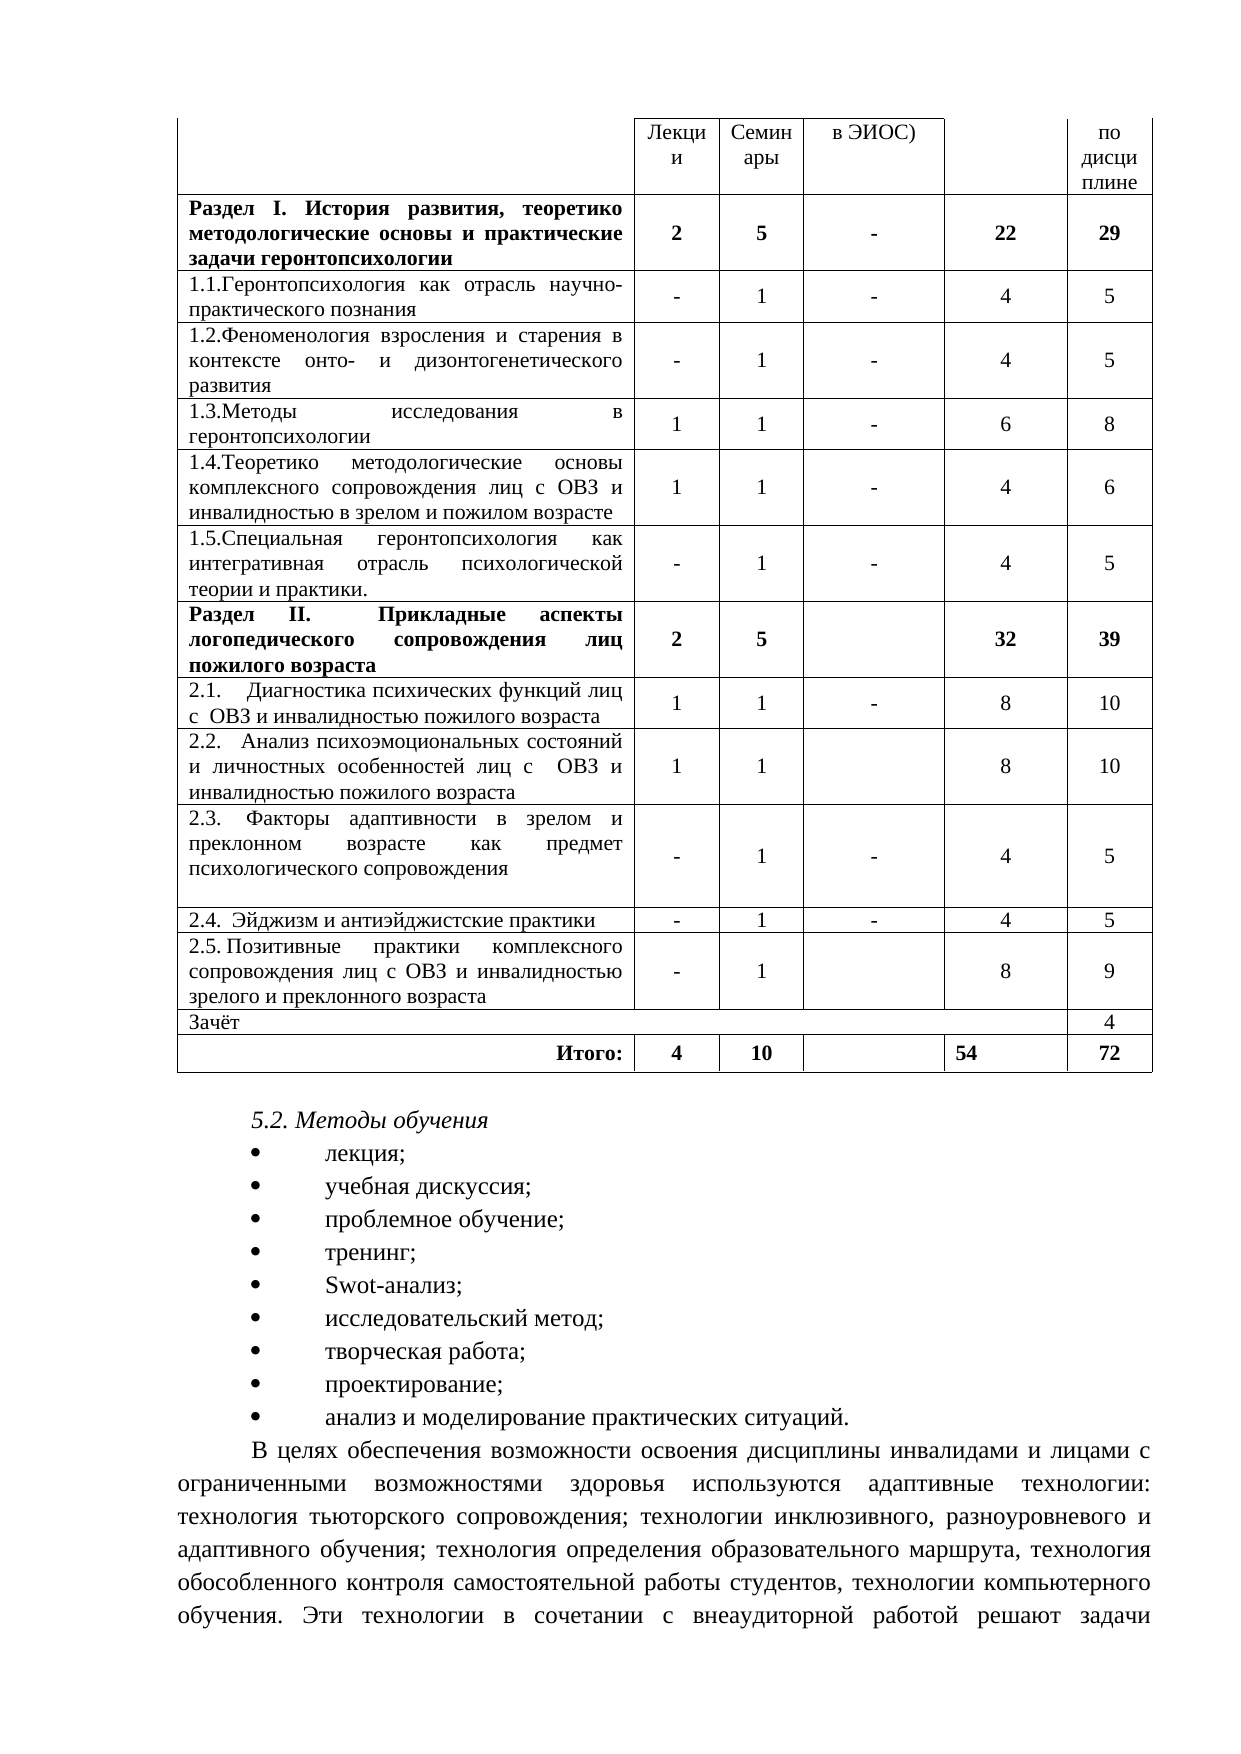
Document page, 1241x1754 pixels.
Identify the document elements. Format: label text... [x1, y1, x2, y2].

table_cell - [635, 271, 719, 321]
table_cell - [804, 678, 944, 728]
table_cell 39 [1068, 602, 1152, 677]
table_cell 1 [720, 271, 803, 321]
table_cell 32 [945, 602, 1067, 677]
table_cell 1 [720, 450, 803, 524]
table_cell 1 [635, 729, 719, 804]
table_cell 4 [635, 1035, 719, 1071]
text 5.2. Методы обучения [177, 1105, 1152, 1134]
table_cell 5 [1068, 908, 1152, 932]
table_cell 1.4.Теоретико методологические основы комплексного сопровождения лиц с ОВЗ и инвалидностью в зрелом и пожилом возрасте [178, 450, 634, 524]
table_cell 1 [720, 678, 803, 728]
table_cell - [804, 195, 944, 270]
table_cell - [635, 908, 719, 932]
table_cell - [635, 933, 719, 1008]
table_cell - [804, 450, 944, 524]
table_cell 5 [720, 602, 803, 677]
table_cell 10 [1068, 678, 1152, 728]
table_cell 1 [720, 933, 803, 1008]
table_cell [804, 1035, 944, 1071]
list проблемное обучение; [177, 1204, 1152, 1233]
list тренинг; [177, 1237, 1152, 1266]
table_cell 1 [635, 399, 719, 448]
table_cell 8 [1068, 399, 1152, 448]
table_cell 22 [945, 195, 1067, 270]
list анализ и моделирование практических ситуаций. [177, 1402, 1152, 1431]
table_cell 5 [1068, 271, 1152, 321]
table_cell 4 [1068, 1010, 1152, 1034]
table_cell 54 [945, 1035, 1067, 1071]
table_cell 2 [635, 195, 719, 270]
table_cell 5 [1068, 526, 1152, 601]
table_cell 6 [1068, 450, 1152, 524]
table_cell Анализ психоэмоциональных состояний и личностных особенностей лиц с ОВЗ и инвалидностью пожилого возраста [178, 729, 634, 804]
table_cell [804, 933, 944, 1008]
table_cell 1 [720, 526, 803, 601]
list учебная дискуссия; [177, 1171, 1152, 1200]
table_cell - [804, 271, 944, 321]
table_cell Диагностика психических функций лиц с ОВЗ и инвалидностью пожилого возраста [178, 678, 634, 728]
list проектирование; [177, 1369, 1152, 1398]
table_cell 1 [720, 908, 803, 932]
table_cell Зачёт [178, 1010, 1067, 1034]
table_cell - [804, 399, 944, 448]
table_cell 5 [1068, 323, 1152, 397]
table_cell - [635, 323, 719, 397]
table_cell 6 [945, 399, 1067, 448]
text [177, 1435, 1152, 1629]
table_cell 4 [945, 450, 1067, 524]
table_cell 1.2.Феноменология взросления и старения в контексте онто- и дизонтогенетического развития [178, 323, 634, 397]
table_cell Лекции [635, 119, 719, 194]
table_cell 1.5.Специальная геронтопсихология как интегративная отрасль психологической теории и практики. [178, 526, 634, 601]
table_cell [804, 119, 944, 194]
table_cell 1.3.Методы исследования в геронтопсихологии [178, 399, 634, 448]
table_cell 10 [1068, 729, 1152, 804]
table_cell 9 [1068, 933, 1152, 1008]
list лекция; [177, 1138, 1152, 1167]
table_cell 1 [635, 450, 719, 524]
table_cell 2 [635, 602, 719, 677]
table_cell 1 [720, 729, 803, 804]
table_cell 72 [1068, 1035, 1152, 1071]
table_cell Факторы адаптивности в зрелом и преклонном возрасте как предмет психологического сопровождения [178, 805, 634, 907]
list исследовательский метод; [177, 1303, 1152, 1332]
table_cell 5 [720, 195, 803, 270]
table_cell 1 [635, 678, 719, 728]
table_cell - [804, 526, 944, 601]
table_cell - [804, 323, 944, 397]
table_cell 4 [945, 805, 1067, 907]
table_cell 10 [720, 1035, 803, 1071]
table_cell 29 [1068, 195, 1152, 270]
table_cell 1 [720, 399, 803, 448]
table_cell Раздел II. Прикладные аспекты логопедического сопровождения лиц пожилого возраста [178, 602, 634, 677]
table_cell 8 [945, 678, 1067, 728]
table_cell - [635, 526, 719, 601]
table_cell Семинары [720, 119, 803, 194]
table_cell [804, 602, 944, 677]
table_cell 1 [720, 323, 803, 397]
table_cell 4 [945, 908, 1067, 932]
table_cell 1.1.Геронтопсихология как отрасль научно-практического познания [178, 271, 634, 321]
table_cell 8 [945, 729, 1067, 804]
table_cell 4 [945, 271, 1067, 321]
table_cell 5 [1068, 805, 1152, 907]
table_cell Итого: [178, 1035, 634, 1071]
table_cell 4 [945, 323, 1067, 397]
table_cell [804, 729, 944, 804]
table_cell 4 [945, 526, 1067, 601]
list творческая работа; [177, 1336, 1152, 1365]
table_cell - [804, 805, 944, 907]
table_cell Позитивные практики комплексного сопровождения лиц с ОВЗ и инвалидностью зрелого и преклонного возраста [178, 933, 634, 1008]
table_cell - [635, 805, 719, 907]
table_cell 8 [945, 933, 1067, 1008]
table_cell Раздел I. История развития, теоретико методологические основы и практические задачи геронтопсихологии [178, 195, 634, 270]
table_cell Эйджизм и антиэйджистские практики [178, 908, 634, 932]
list Swot-анализ; [177, 1270, 1152, 1299]
table_cell 1 [720, 805, 803, 907]
table_cell - [804, 908, 944, 932]
